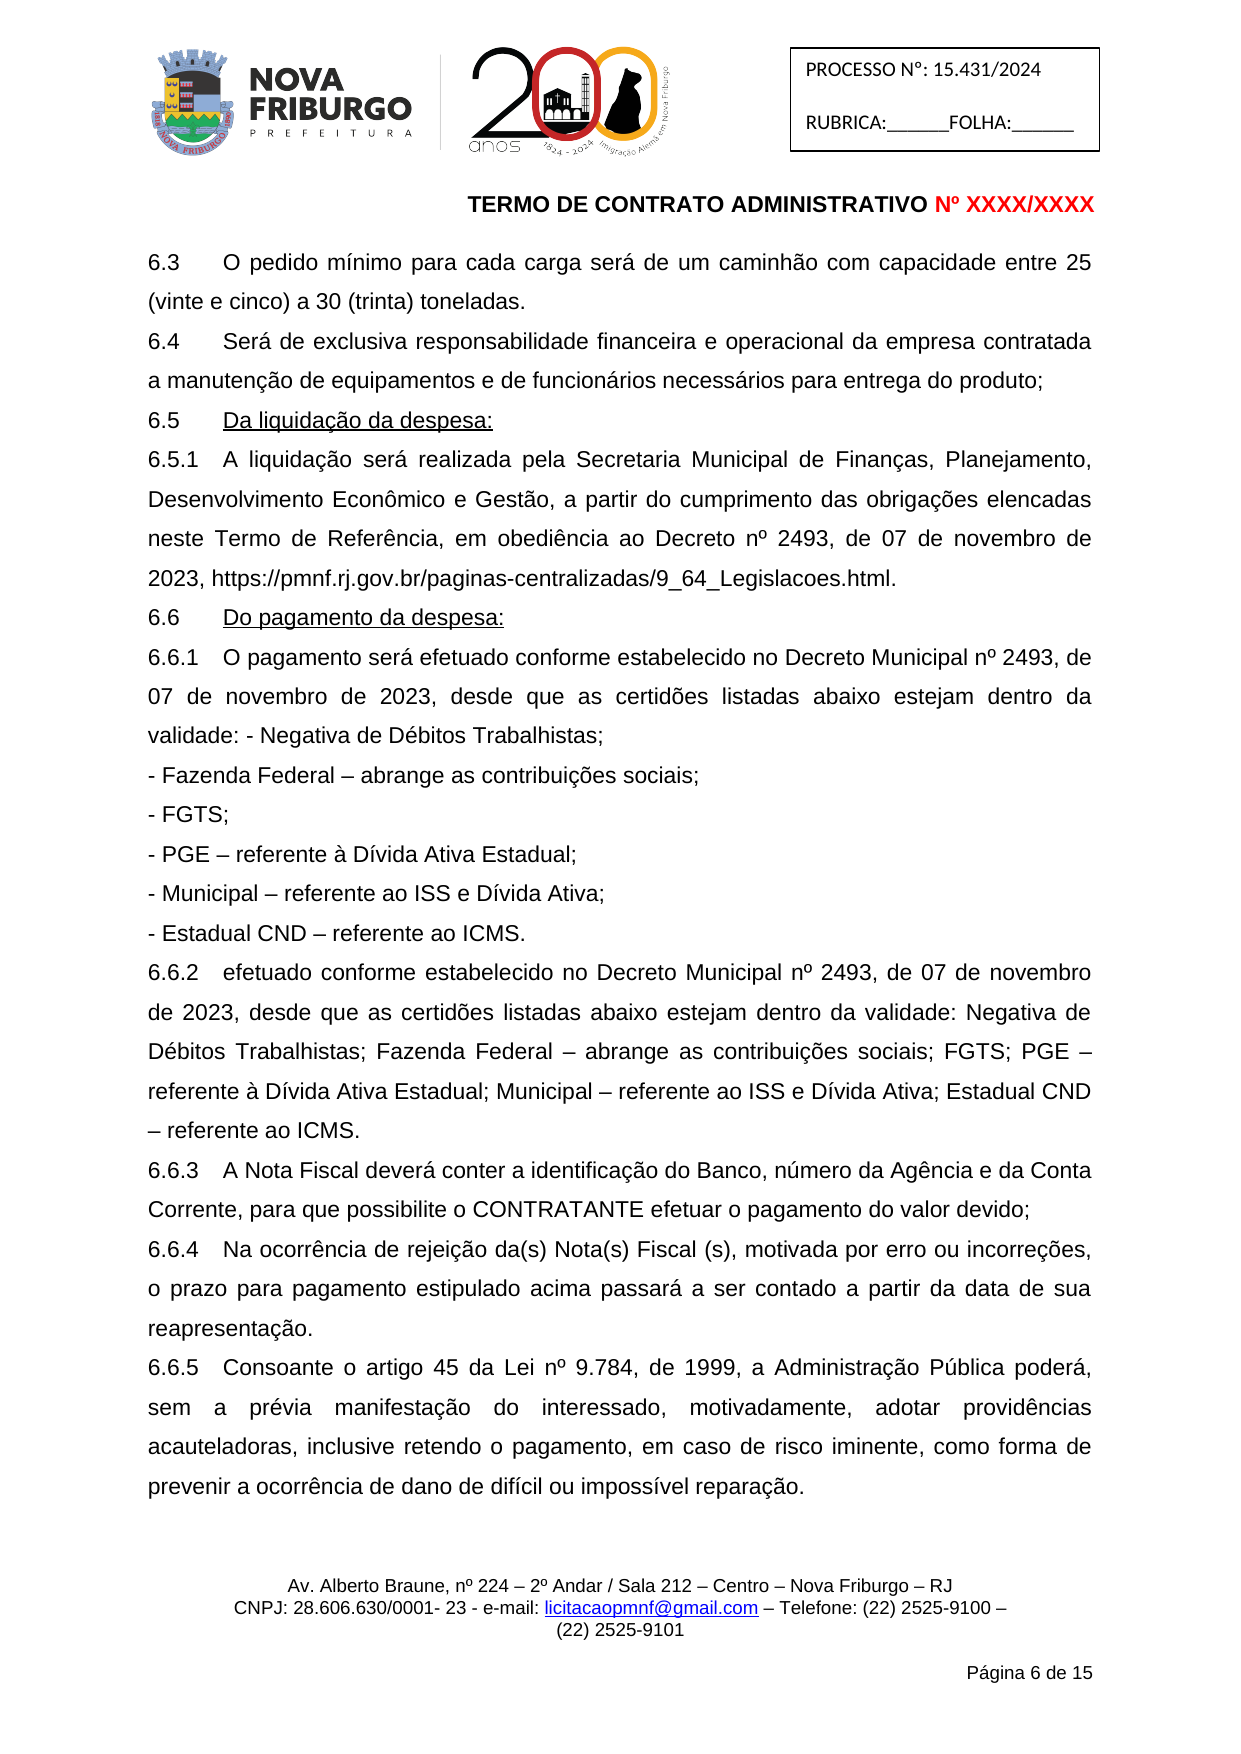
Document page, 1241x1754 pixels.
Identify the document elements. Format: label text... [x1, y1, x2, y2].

list - Estadual CND – referente ao ICMS. [148, 920, 1092, 946]
picture [124, 14, 702, 185]
list Da liquidação da despesa: [148, 407, 1092, 433]
list - Municipal – referente ao ISS e Dívida Ativa; [148, 880, 1092, 907]
list O pagamento será efetuado conforme estabelecido no Decreto Municipal nº 2493, de 07 de novembro de 2023, desde que as certidões listadas abaixo estejam dentro da validade: - Negativa de Débitos Trabalhistas; [148, 643, 1092, 749]
list A Nota Fiscal deverá conter a identificação do Banco, número da Agência e da Conta Corrente, para que possibilite o CONTRATANTE efetuar o pagamento do valor devido; [148, 1157, 1092, 1223]
list Será de exclusiva responsabilidade financeira e operacional da empresa contratada a manutenção de equipamentos e de funcionários necessários para entrega do produto; [148, 328, 1092, 393]
list O pedido mínimo para cada carga será de um caminhão com capacidade entre 25 (vinte e cinco) a 30 (trinta) toneladas. [148, 249, 1092, 314]
list Na ocorrência de rejeição da(s) Nota(s) Fiscal (s), motivada por erro ou incorreções, o prazo para pagamento estipulado acima passará a ser contado a partir da data de sua reapresentação. [148, 1236, 1092, 1341]
list efetuado conforme estabelecido no Decreto Municipal nº 2493, de 07 de novembro de 2023, desde que as certidões listadas abaixo estejam dentro da validade: Negativa de Débitos Trabalhistas; Fazenda Federal – abrange as contribuições sociais; FGTS; PGE – referente à Dívida Ativa Estadual; Municipal – referente ao ISS e Dívida Ativa; Estadual CND – referente ao ICMS. [148, 959, 1092, 1144]
list Do pagamento da despesa: [148, 604, 1092, 630]
list - FGTS; [148, 801, 1092, 828]
list A liquidação será realizada pela Secretaria Municipal de Finanças, Planejamento, Desenvolvimento Econômico e Gestão, a partir do cumprimento das obrigações elencadas neste Termo de Referência, em obediência ao Decreto nº 2493, de 07 de novembro de 2023, https://pmnf.rj.gov.br/paginas-centralizadas/9_64_Legislacoes.html. [148, 446, 1092, 591]
list - Fazenda Federal – abrange as contribuições sociais; [148, 762, 1092, 788]
list Consoante o artigo 45 da Lei nº 9.784, de 1999, a Administração Pública poderá, sem a prévia manifestação do interessado, motivadamente, adotar providências acauteladoras, inclusive retendo o pagamento, em caso de risco iminente, como forma de prevenir a ocorrência de dano de difícil ou impossível reparação. [148, 1354, 1092, 1499]
list - PGE – referente à Dívida Ativa Estadual; [148, 841, 1092, 867]
